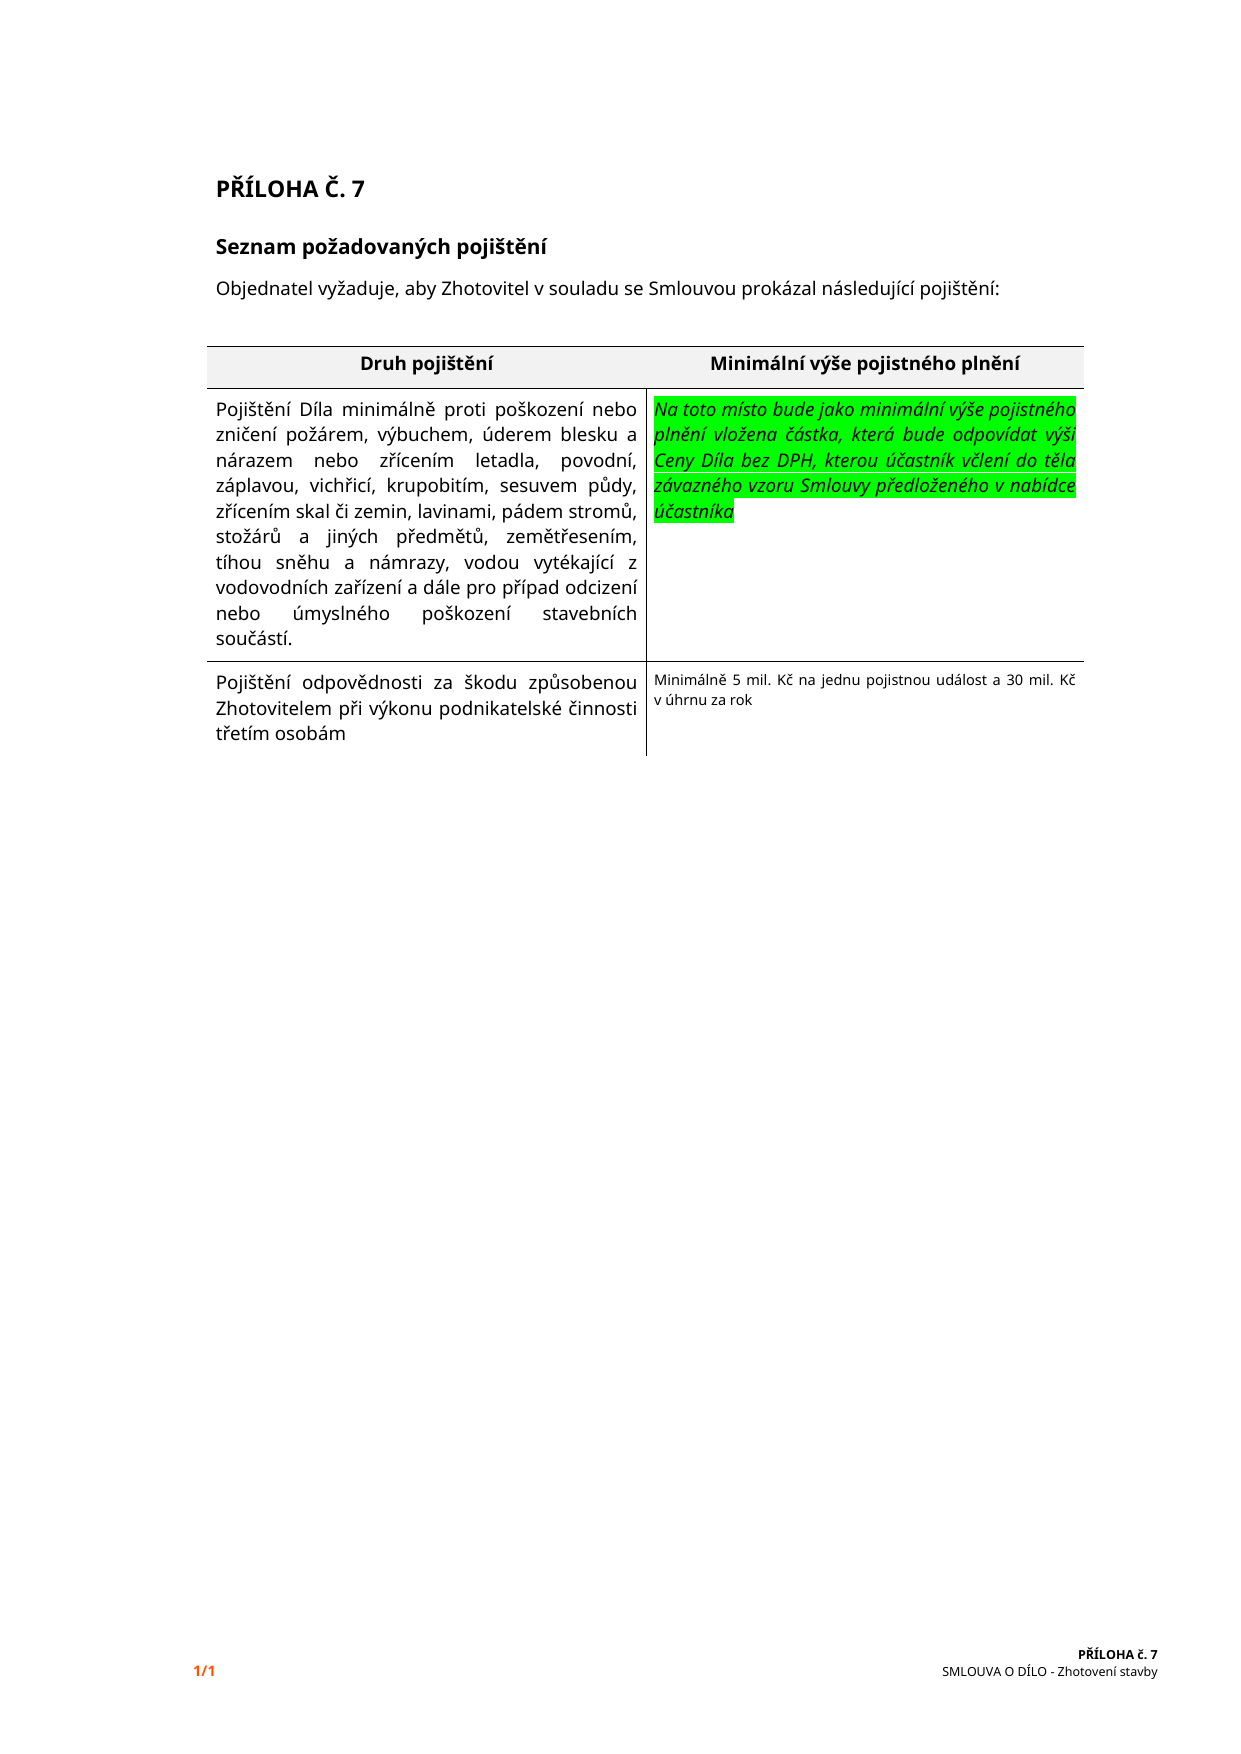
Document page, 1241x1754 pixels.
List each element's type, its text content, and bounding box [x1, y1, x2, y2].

text Příloha č. 7 [216, 172, 1093, 204]
table_cell Minimálně 5 mil. Kč na jednu pojistnou událost a 30 mil. Kč v úhrnu za rok [647, 662, 1084, 756]
table_header Minimální výše pojistného plnění [646, 347, 1084, 388]
table_cell Pojištění Díla minimálně proti poškození nebo zničení požárem, výbuchem, úderem blesku a nárazem nebo zřícením letadla, povodní, záplavou, vichřicí, krupobitím, sesuvem půdy, zřícením skal či zemin, lavinami, pádem stromů, stožárů a jiných předmětů, zemětřesením, tíhou sněhu a námrazy, vodou vytékající z vodovodních zařízení a dále pro případ odcizení nebo úmyslného poškození stavebních součástí. [207, 389, 646, 661]
table_cell Pojištění odpovědnosti za škodu způsobenou Zhotovitelem při výkonu podnikatelské činnosti třetím osobám [207, 662, 646, 756]
table_cell Na toto místo bude jako minimální výše pojistného plnění vložena částka, která bude odpovídat výši Ceny Díla bez DPH, kterou účastník včlení do těla závazného vzoru Smlouvy předloženého v nabídce účastníka [647, 389, 1084, 661]
text Seznam požadovaných pojištění [216, 232, 1093, 260]
table_header Druh pojištění [207, 347, 646, 388]
text Objednatel vyžaduje, aby Zhotovitel v souladu se Smlouvou prokázal následující pojištění: [216, 276, 1093, 301]
